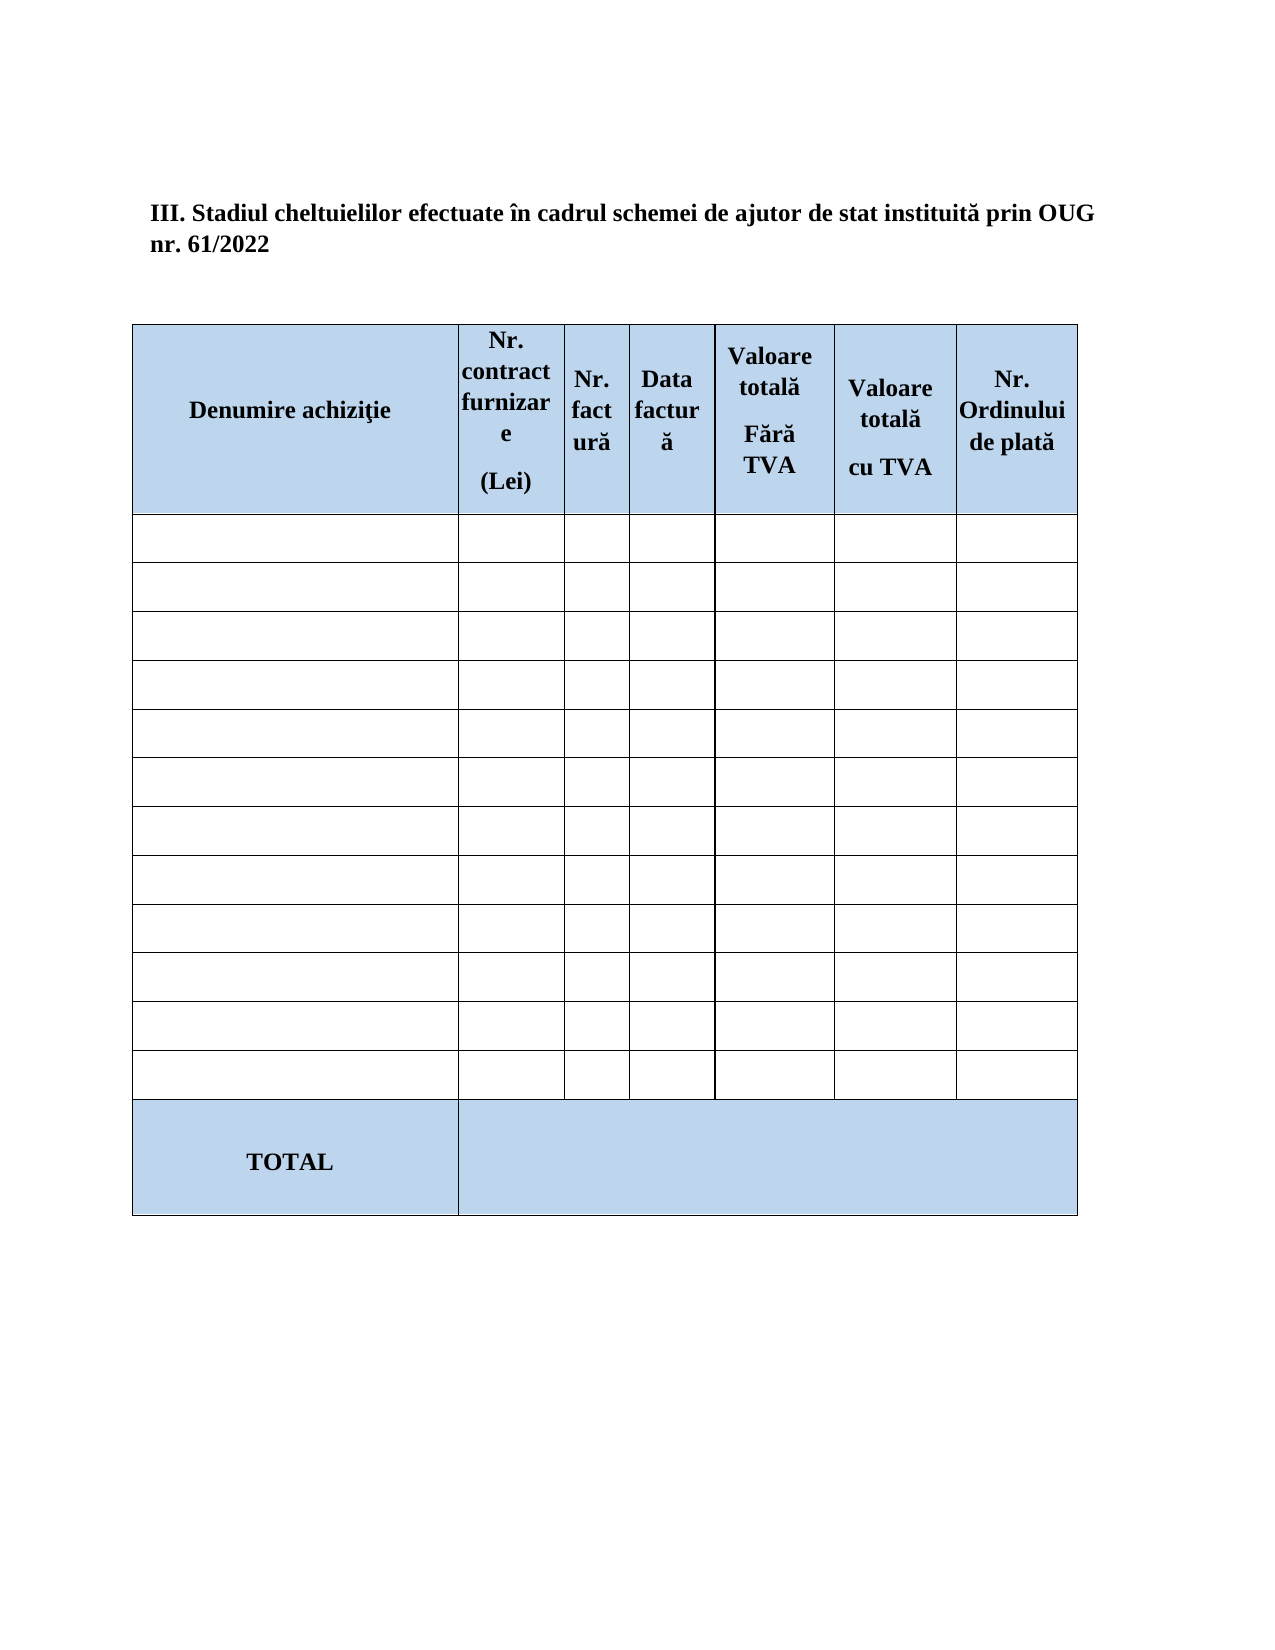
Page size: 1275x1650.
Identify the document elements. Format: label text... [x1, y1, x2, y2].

table_cell [835, 856, 956, 903]
table_cell [957, 1002, 1077, 1050]
table_cell [835, 563, 956, 611]
table_cell [565, 758, 629, 806]
table_cell [716, 905, 834, 952]
text III. Stadiul cheltuielilor efectuate în cadrul schemei de ajutor de stat instituită prin OUG nr. 61/2022 [150, 198, 1125, 257]
table_cell [459, 1100, 1077, 1214]
table_header Nr. Ordinului de plată [957, 325, 1077, 513]
table_cell [716, 1051, 834, 1098]
table_cell [459, 661, 564, 708]
table_cell [459, 905, 564, 952]
table_cell [716, 1002, 834, 1050]
table_cell [459, 1002, 564, 1050]
table_cell [630, 661, 714, 708]
table_cell [957, 905, 1077, 952]
table_cell [716, 953, 834, 1001]
table_cell [133, 710, 458, 757]
table_header Data factură [630, 325, 714, 513]
table_cell [957, 953, 1077, 1001]
table_header Nr. factură [565, 325, 629, 513]
table_cell [716, 661, 834, 708]
table_cell [957, 758, 1077, 806]
table_header Valoare totală cu TVA [835, 325, 956, 513]
table_cell [716, 856, 834, 903]
table_cell [565, 807, 629, 855]
table_cell [459, 953, 564, 1001]
table_header Valoare totală Fără TVA [716, 325, 834, 513]
table_cell [459, 807, 564, 855]
table_cell [957, 515, 1077, 562]
table_cell [133, 1051, 458, 1098]
table_cell [133, 515, 458, 562]
table_cell [459, 710, 564, 757]
table_cell [630, 856, 714, 903]
table_cell [630, 563, 714, 611]
table_cell [835, 612, 956, 660]
table_cell [565, 953, 629, 1001]
table_cell [716, 515, 834, 562]
table_cell [957, 856, 1077, 903]
table_cell [630, 758, 714, 806]
table_cell [133, 905, 458, 952]
table_cell [630, 807, 714, 855]
table_cell [565, 661, 629, 708]
table_cell [716, 710, 834, 757]
table_cell [459, 563, 564, 611]
table_cell [716, 563, 834, 611]
table_cell [630, 515, 714, 562]
table_cell [630, 612, 714, 660]
table_cell [957, 710, 1077, 757]
table_cell [835, 953, 956, 1001]
table_cell [133, 953, 458, 1001]
table_cell [459, 612, 564, 660]
table_cell [835, 1051, 956, 1098]
table_cell [957, 1051, 1077, 1098]
table_header Denumire achiziţie [133, 325, 458, 513]
table_cell [133, 661, 458, 708]
table_cell TOTAL [133, 1100, 458, 1214]
table_cell [957, 661, 1077, 708]
table_cell [133, 856, 458, 903]
table_cell [565, 1051, 629, 1098]
table_cell [716, 807, 834, 855]
table_cell [459, 515, 564, 562]
table_cell [835, 661, 956, 708]
table_cell [716, 612, 834, 660]
table_cell [716, 758, 834, 806]
table_cell [835, 807, 956, 855]
table_cell [835, 710, 956, 757]
table_cell [630, 1051, 714, 1098]
table_cell [459, 758, 564, 806]
table_cell [630, 953, 714, 1001]
table_cell [565, 563, 629, 611]
table_cell [835, 515, 956, 562]
table_cell [835, 1002, 956, 1050]
table_cell [957, 807, 1077, 855]
table_cell [957, 563, 1077, 611]
table_cell [630, 1002, 714, 1050]
table_header Nr. contract furnizare (Lei) [459, 325, 564, 513]
table_cell [133, 563, 458, 611]
table_cell [133, 612, 458, 660]
table_cell [565, 710, 629, 757]
table_cell [133, 1002, 458, 1050]
table_cell [630, 905, 714, 952]
table_cell [459, 856, 564, 903]
table_cell [957, 612, 1077, 660]
table_cell [835, 758, 956, 806]
table_cell [565, 612, 629, 660]
table_cell [133, 758, 458, 806]
table_cell [133, 807, 458, 855]
table_cell [565, 1002, 629, 1050]
table_cell [835, 905, 956, 952]
table_cell [565, 905, 629, 952]
table_cell [630, 710, 714, 757]
table_cell [565, 856, 629, 903]
table_cell [459, 1051, 564, 1098]
table_cell [565, 515, 629, 562]
